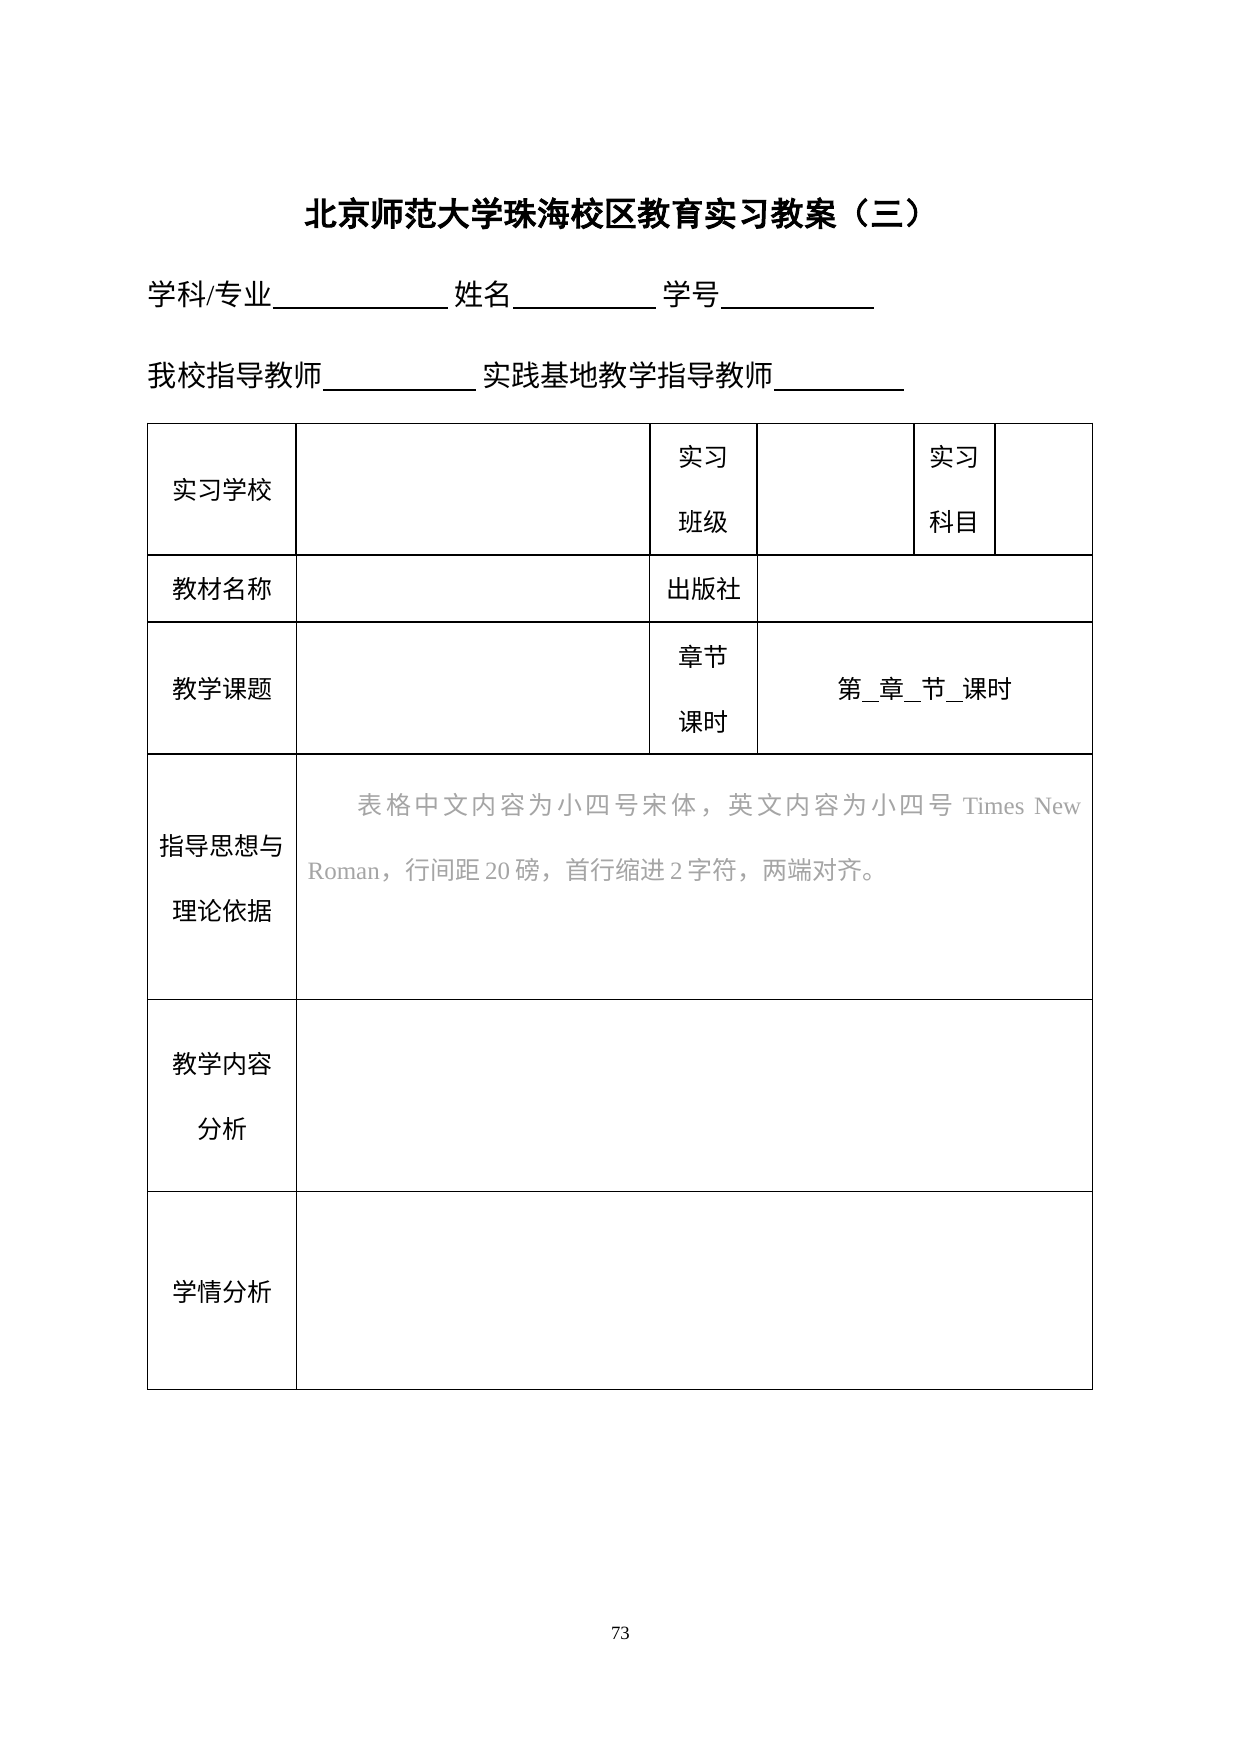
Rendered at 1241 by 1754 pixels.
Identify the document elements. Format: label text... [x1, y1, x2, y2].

table_cell 第 章 节 课时 [758, 623, 1092, 753]
table_cell 教学内容 分析 [148, 1000, 296, 1191]
table_cell 出版社 [650, 556, 757, 621]
table_header 实习 班级 [651, 424, 756, 553]
table_header [297, 424, 649, 553]
table_cell 学情分析 [148, 1192, 296, 1388]
table_cell 指导思想与 理论依据 [148, 755, 296, 999]
table_header [996, 424, 1092, 553]
table_cell [758, 556, 1092, 621]
table_header [758, 424, 913, 553]
table_cell 章节 课时 [650, 623, 757, 753]
table_cell [297, 623, 649, 753]
table_cell 表格中文内容为小四号宋体，英文内容为小四号Times New Roman，行间距20磅，首行缩进2字符，两端对齐。 [297, 755, 1092, 999]
table_header 实习学校 [148, 424, 295, 553]
text 北京师范大学珠海校区教育实习教案（三） [148, 178, 1092, 243]
table_cell 教材名称 [148, 556, 296, 621]
text 学科/专业 姓名 学号 [148, 260, 1092, 325]
table_cell [297, 1000, 1092, 1191]
table_cell [297, 1192, 1092, 1388]
text 我校指导教师 实践基地教学指导教师 [148, 341, 1092, 406]
table_header 实习科目 [915, 424, 994, 553]
table_cell 教学课题 [148, 623, 296, 753]
table_cell [297, 556, 649, 621]
